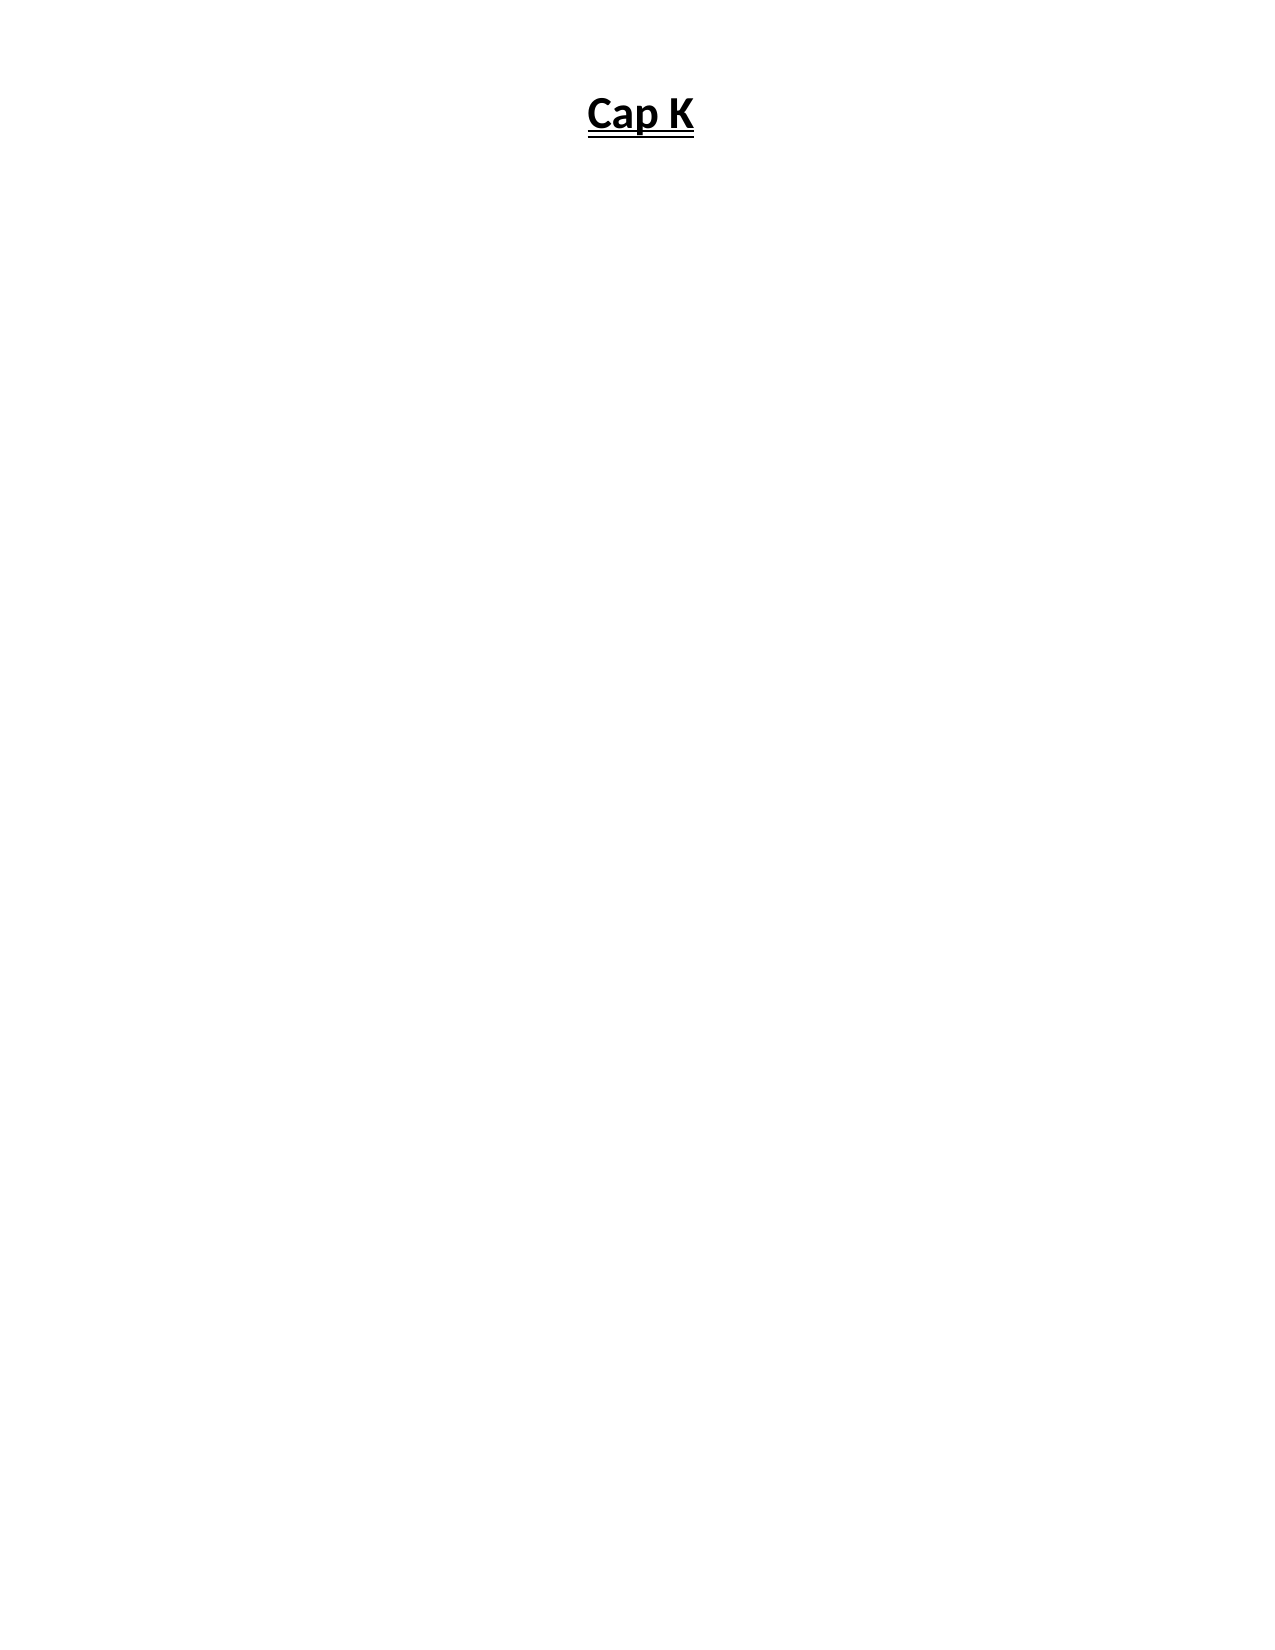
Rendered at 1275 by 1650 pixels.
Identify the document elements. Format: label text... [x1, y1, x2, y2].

subtitle Cap K [158, 84, 1123, 139]
